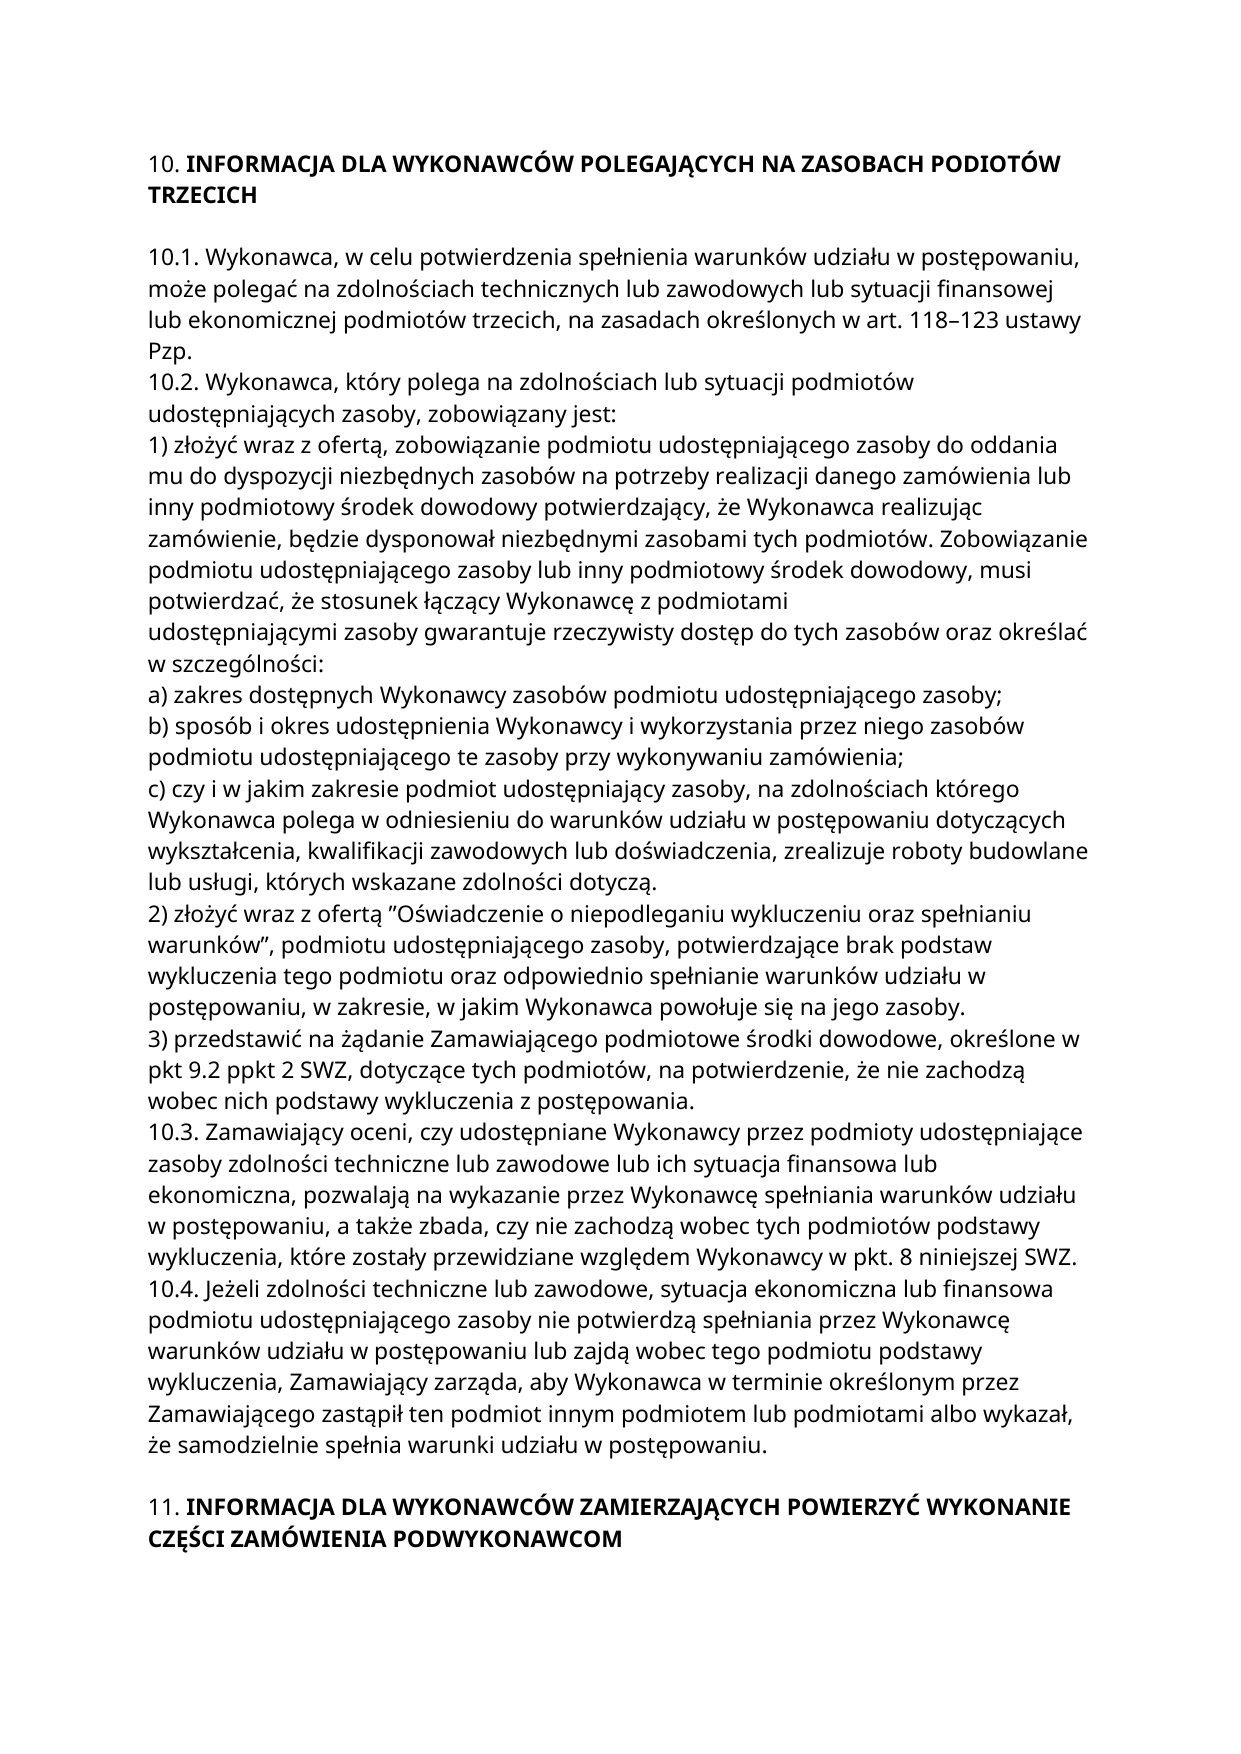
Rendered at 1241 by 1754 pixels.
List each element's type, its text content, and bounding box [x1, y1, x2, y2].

text 11. INFORMACJA DLA WYKONAWCÓW ZAMIERZAJĄCYCH POWIERZYĆ WYKONANIE CZĘŚCI ZAMÓWIENIA PODWYKONAWCOM [148, 1491, 1093, 1554]
text c) czy i w jakim zakresie podmiot udostępniający zasoby, na zdolnościach którego Wykonawca polega w odniesieniu do warunków udziału w postępowaniu dotyczących wykształcenia, kwalifikacji zawodowych lub doświadczenia, zrealizuje roboty budowlane lub usługi, których wskazane zdolności dotyczą. [148, 773, 1093, 898]
text 10.2. Wykonawca, który polega na zdolnościach lub sytuacji podmiotów udostępniających zasoby, zobowiązany jest: [148, 366, 1093, 429]
text udostępniającymi zasoby gwarantuje rzeczywisty dostęp do tych zasobów oraz określać w szczególności: [148, 616, 1093, 679]
text a) zakres dostępnych Wykonawcy zasobów podmiotu udostępniającego zasoby; [148, 679, 1093, 710]
text 2) złożyć wraz z ofertą ”Oświadczenie o niepodleganiu wykluczeniu oraz spełnianiu warunków”, podmiotu udostępniającego zasoby, potwierdzające brak podstaw wykluczenia tego podmiotu oraz odpowiednio spełnianie warunków udziału w postępowaniu, w zakresie, w jakim Wykonawca powołuje się na jego zasoby. [148, 898, 1093, 1023]
text 1) złożyć wraz z ofertą, zobowiązanie podmiotu udostępniającego zasoby do oddania mu do dyspozycji niezbędnych zasobów na potrzeby realizacji danego zamówienia lub inny podmiotowy środek dowodowy potwierdzający, że Wykonawca realizując zamówienie, będzie dysponował niezbędnymi zasobami tych podmiotów. Zobowiązanie podmiotu udostępniającego zasoby lub inny podmiotowy środek dowodowy, musi potwierdzać, że stosunek łączący Wykonawcę z podmiotami [148, 429, 1093, 616]
text 10.4. Jeżeli zdolności techniczne lub zawodowe, sytuacja ekonomiczna lub finansowa podmiotu udostępniającego zasoby nie potwierdzą spełniania przez Wykonawcę warunków udziału w postępowaniu lub zajdą wobec tego podmiotu podstawy wykluczenia, Zamawiający zarząda, aby Wykonawca w terminie określonym przez Zamawiającego zastąpił ten podmiot innym podmiotem lub podmiotami albo wykazał, że samodzielnie spełnia warunki udziału w postępowaniu. [148, 1273, 1093, 1460]
text 10. INFORMACJA DLA WYKONAWCÓW POLEGAJĄCYCH NA ZASOBACH PODIOTÓW TRZECICH [148, 148, 1093, 210]
text b) sposób i okres udostępnienia Wykonawcy i wykorzystania przez niego zasobów podmiotu udostępniającego te zasoby przy wykonywaniu zamówienia; [148, 710, 1093, 773]
text 3) przedstawić na żądanie Zamawiającego podmiotowe środki dowodowe, określone w pkt 9.2 ppkt 2 SWZ, dotyczące tych podmiotów, na potwierdzenie, że nie zachodzą wobec nich podstawy wykluczenia z postępowania. [148, 1023, 1093, 1116]
text 10.1. Wykonawca, w celu potwierdzenia spełnienia warunków udziału w postępowaniu, może polegać na zdolnościach technicznych lub zawodowych lub sytuacji finansowej lub ekonomicznej podmiotów trzecich, na zasadach określonych w art. 118–123 ustawy Pzp. [148, 241, 1093, 366]
text 10.3. Zamawiający oceni, czy udostępniane Wykonawcy przez podmioty udostępniające zasoby zdolności techniczne lub zawodowe lub ich sytuacja finansowa lub ekonomiczna, pozwalają na wykazanie przez Wykonawcę spełniania warunków udziału w postępowaniu, a także zbada, czy nie zachodzą wobec tych podmiotów podstawy wykluczenia, które zostały przewidziane względem Wykonawcy w pkt. 8 niniejszej SWZ. [148, 1116, 1093, 1273]
